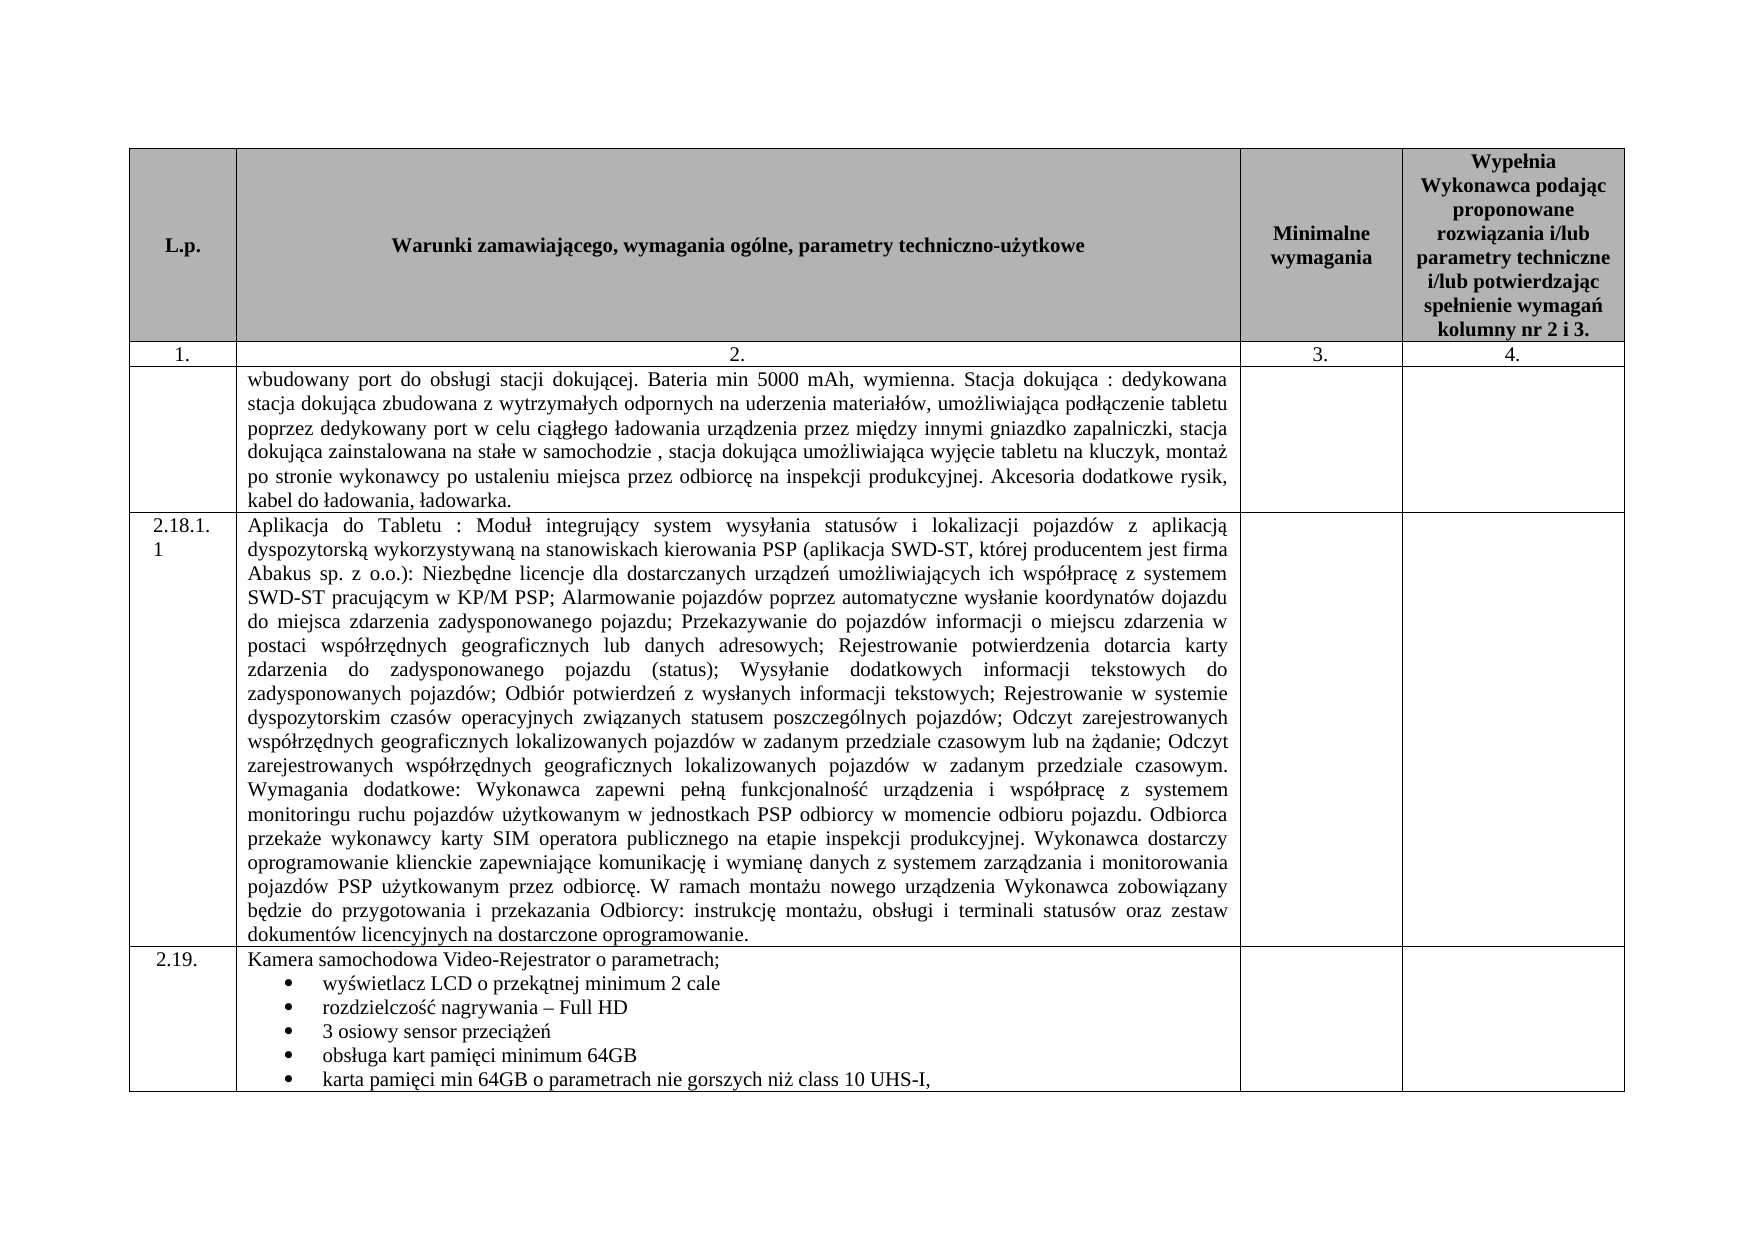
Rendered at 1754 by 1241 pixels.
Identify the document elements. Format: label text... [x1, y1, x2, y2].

table_cell Aplikacja do Tabletu : Moduł integrujący system wysyłania statusów i lokalizacji pojazdów z aplikacją dyspozytorską wykorzystywaną na stanowiskach kierowania PSP (aplikacja SWD-ST, której producentem jest firma Abakus sp. z o.o.): Niezbędne licencje dla dostarczanych urządzeń umożliwiających ich współpracę z systemem SWD-ST pracującym w KP/M PSP; Alarmowanie pojazdów poprzez automatyczne wysłanie koordynatów dojazdu do miejsca zdarzenia zadysponowanego pojazdu; Przekazywanie do pojazdów informacji o miejscu zdarzenia w postaci współrzędnych geograficznych lub danych adresowych; Rejestrowanie potwierdzenia dotarcia karty zdarzenia do zadysponowanego pojazdu (status); Wysyłanie dodatkowych informacji tekstowych do zadysponowanych pojazdów; Odbiór potwierdzeń z wysłanych informacji tekstowych; Rejestrowanie w systemie dyspozytorskim czasów operacyjnych związanych statusem poszczególnych pojazdów; Odczyt zarejestrowanych współrzędnych geograficznych lokalizowanych pojazdów w zadanym przedziale czasowym lub na żądanie; Odczyt zarejestrowanych współrzędnych geograficznych lokalizowanych pojazdów w zadanym przedziale czasowym. Wymagania dodatkowe: Wykonawca zapewni pełną funkcjonalność urządzenia i współpracę z systemem monitoringu ruchu pojazdów użytkowanym w jednostkach PSP odbiorcy w momencie odbioru pojazdu. Odbiorca przekaże wykonawcy karty SIM operatora publicznego na etapie inspekcji produkcyjnej. Wykonawca dostarczy oprogramowanie klienckie zapewniające komunikację i wymianę danych z systemem zarządzania i monitorowania pojazdów PSP użytkowanym przez odbiorcę. W ramach montażu nowego urządzenia Wykonawca zobowiązany będzie do przygotowania i przekazania Odbiorcy: instrukcję montażu, obsługi i terminali statusów oraz zestaw dokumentów licencyjnych na dostarczone oprogramowanie. [237, 513, 1240, 946]
table_cell [130, 342, 236, 366]
table_cell [1241, 342, 1402, 366]
table_cell [130, 947, 236, 1091]
table_cell [1403, 947, 1624, 1091]
table_cell 1 [130, 513, 236, 946]
table_header Warunki zamawiającego, wymagania ogólne, parametry techniczno-użytkowe [237, 149, 1240, 341]
table_cell [1241, 367, 1402, 512]
table_cell [237, 342, 1240, 366]
table_cell [1403, 342, 1624, 366]
table_cell [130, 367, 236, 512]
table_cell [1403, 513, 1624, 946]
table_header Wypełnia Wykonawca podając proponowane rozwiązania i/lub parametry techniczne i/lub potwierdzając spełnienie wymagań kolumny nr 2 i 3. [1403, 149, 1624, 341]
table_cell [1241, 947, 1402, 1091]
table_cell [1403, 367, 1624, 512]
table_cell [1241, 513, 1402, 946]
table_header Minimalne wymagania [1241, 149, 1402, 341]
table_header L.p. [130, 149, 236, 341]
